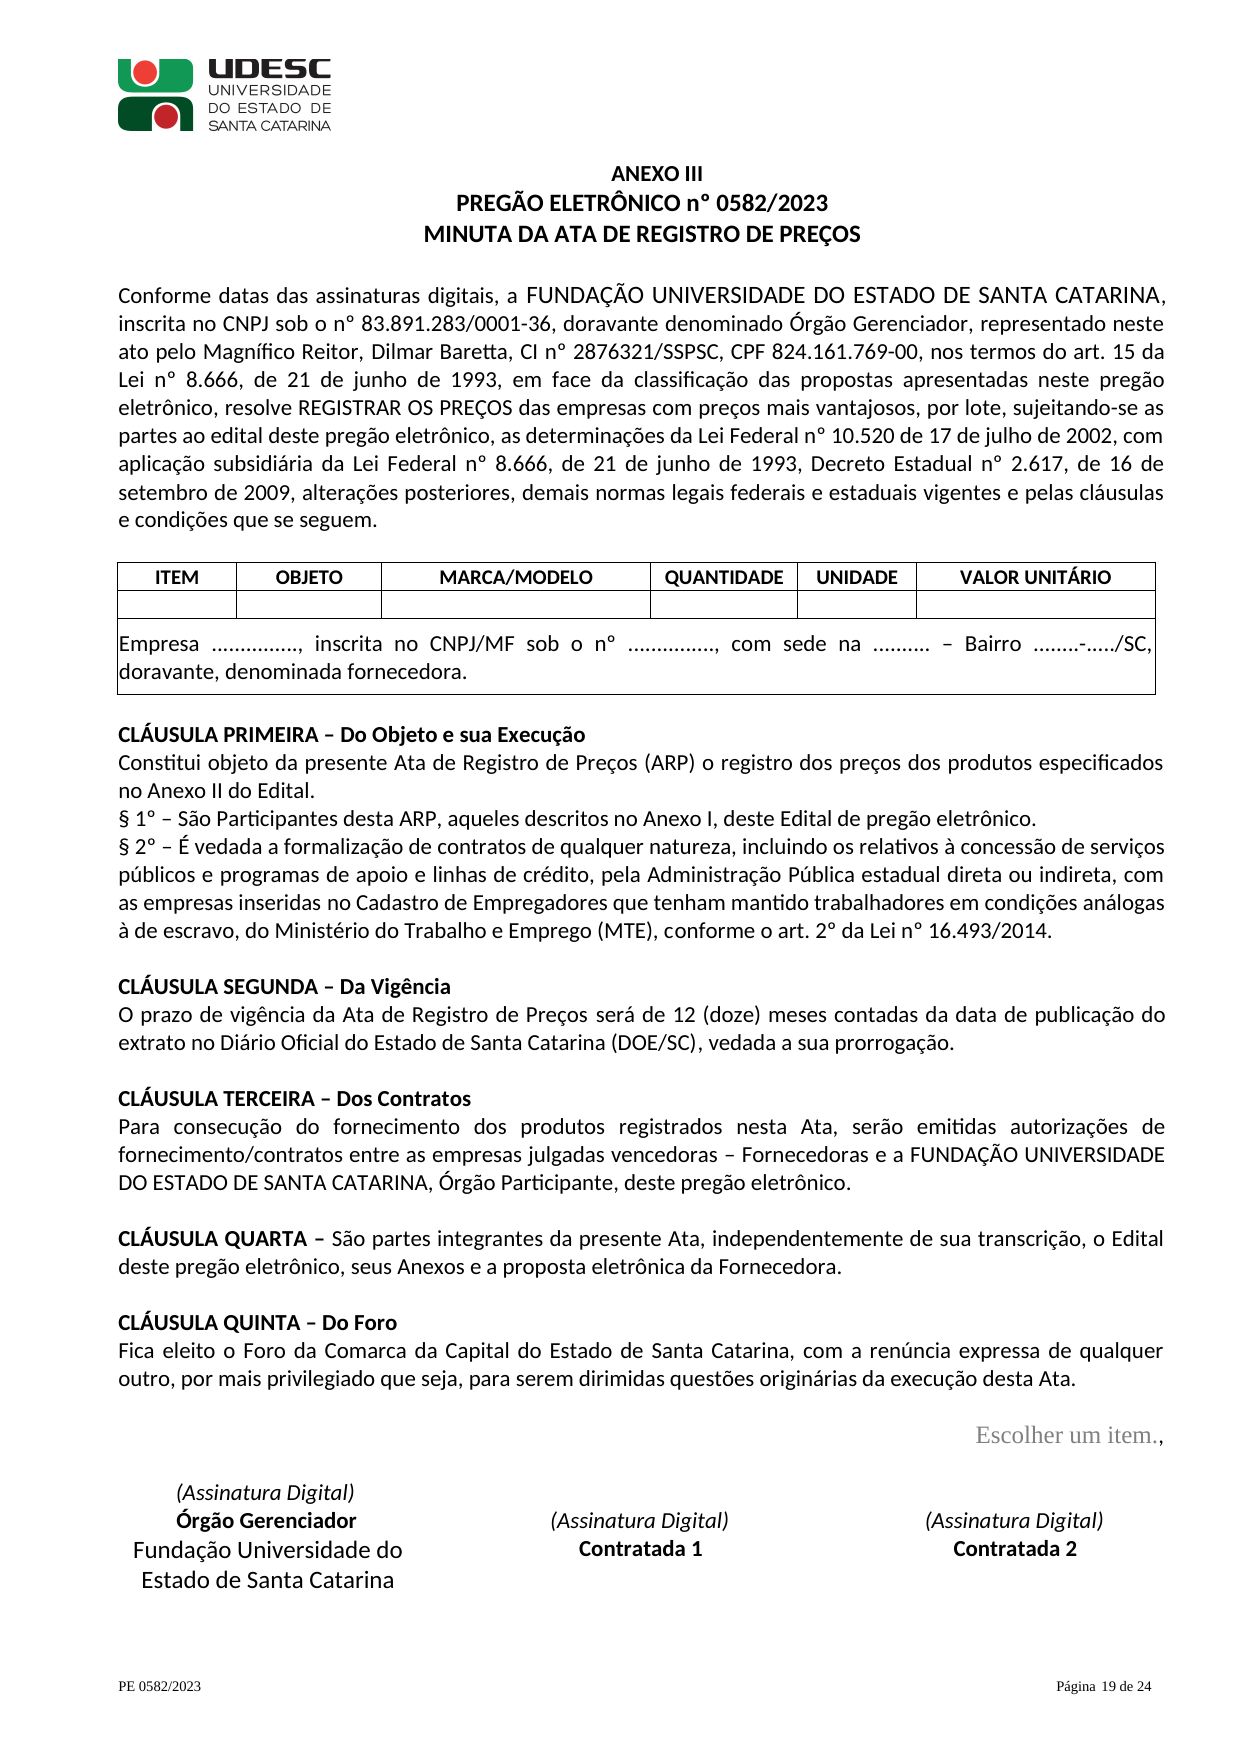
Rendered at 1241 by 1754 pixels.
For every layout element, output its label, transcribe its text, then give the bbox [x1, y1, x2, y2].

table_cell [917, 591, 1155, 618]
text Fundação Universidade do Estado de Santa Catarina [118, 1534, 417, 1595]
table_header UNIDADE [798, 563, 916, 590]
table_cell [237, 591, 381, 618]
text , [118, 1421, 1164, 1450]
subtitle PREGÃO ELETRÔNICO nº 0582/2023 [118, 187, 1166, 218]
text Contratada 1 [492, 1534, 789, 1562]
list ANEXO III [148, 159, 1166, 187]
table_header QUANTIDADE [651, 563, 797, 590]
text CLÁUSULA QUINTA – Do Foro [118, 1308, 1166, 1337]
text CLÁUSULA QUARTA – São partes integrantes da presente Ata, independentemente de sua transcrição, o Edital deste pregão eletrônico, seus Anexos e a proposta eletrônica da Fornecedora. [118, 1224, 1166, 1281]
text Fica eleito o Foro da Comarca da Capital do Estado de Santa Catarina, com a renúncia expressa de qualquer outro, por mais privilegiado que seja, para serem dirimidas questões originárias da execução desta Ata. [118, 1337, 1166, 1393]
text § 2º – É vedada a formalização de contratos de qualquer natureza, incluindo os relativos à concessão de serviços públicos e programas de apoio e linhas de crédito, pela Administração Pública estadual direta ou indireta, com as empresas inseridas no Cadastro de Empregadores que tenham mantido trabalhadores em condições análogas à de escravo, do Ministério do Trabalho e Emprego (MTE), conforme o art. 2º da Lei nº 16.493/2014. [118, 832, 1166, 944]
table_cell [382, 591, 650, 618]
text O prazo de vigência da Ata de Registro de Preços será de 12 (doze) meses contadas da data de publicação do extrato no Diário Oficial do Estado de Santa Catarina (DOE/SC), vedada a sua prorrogação. [118, 1000, 1166, 1056]
table_header VALOR UNITÁRIO [917, 563, 1155, 590]
text (Assinatura Digital) [867, 1506, 1164, 1534]
text CLÁUSULA TERCEIRA – Dos Contratos [118, 1084, 1166, 1112]
text (Assinatura Digital) [492, 1506, 789, 1534]
text § 1º – São Participantes desta ARP, aqueles descritos no Anexo I, deste Edital de pregão eletrônico. [118, 804, 1166, 832]
text Contratada 2 [867, 1534, 1164, 1562]
subtitle MINUTA DA ATA DE REGISTRO DE PREÇOS [118, 218, 1166, 248]
picture [118, 59, 331, 131]
table_cell [651, 591, 797, 618]
text (Assinatura Digital) [118, 1478, 415, 1506]
table_cell Empresa ..............., inscrita no CNPJ/MF sob o nº ..............., com sede na .......... – Bairro ........-...../SC, doravante, denominada fornecedora. [118, 619, 1155, 694]
table_header ITEM [118, 563, 236, 590]
text CLÁUSULA SEGUNDA – Da Vigência [118, 972, 1166, 1000]
text Para consecução do fornecimento dos produtos registrados nesta Ata, serão emitidas autorizações de fornecimento/contratos entre as empresas julgadas vencedoras – Fornecedoras e a FUNDAÇÃO UNIVERSIDADE DO ESTADO DE SANTA CATARINA, Órgão Participante, deste pregão eletrônico. [118, 1112, 1166, 1196]
text Conforme datas das assinaturas digitais, a FUNDAÇÃO UNIVERSIDADE DO ESTADO DE SANTA CATARINA, inscrita no CNPJ sob o nº 83.891.283/0001-36, doravante denominado Órgão Gerenciador, representado neste ato pelo Magnífico Reitor, Dilmar Baretta, CI nº 2876321/SSPSC, CPF 824.161.769-00, nos termos do art. 15 da Lei nº 8.666, de 21 de junho de 1993, em face da classificação das propostas apresentadas neste pregão eletrônico, resolve REGISTRAR OS PREÇOS das empresas com preços mais vantajosos, por lote, sujeitando-se as partes ao edital deste pregão eletrônico, as determinações da Lei Federal nº 10.520 de 17 de julho de 2002, com aplicação subsidiária da Lei Federal nº 8.666, de 21 de junho de 1993, Decreto Estadual nº 2.617, de 16 de setembro de 2009, alterações posteriores, demais normas legais federais e estaduais vigentes e pelas cláusulas e condições que se seguem. [118, 279, 1166, 534]
table_cell [118, 591, 236, 618]
table_header OBJETO [237, 563, 381, 590]
text Órgão Gerenciador [118, 1506, 415, 1534]
subtitle CLÁUSULA PRIMEIRA – Do Objeto e sua Execução [118, 720, 1166, 748]
table_header MARCA/MODELO [382, 563, 650, 590]
table_cell [798, 591, 916, 618]
text Constitui objeto da presente Ata de Registro de Preços (ARP) o registro dos preços dos produtos especificados no Anexo II do Edital. [118, 748, 1166, 804]
